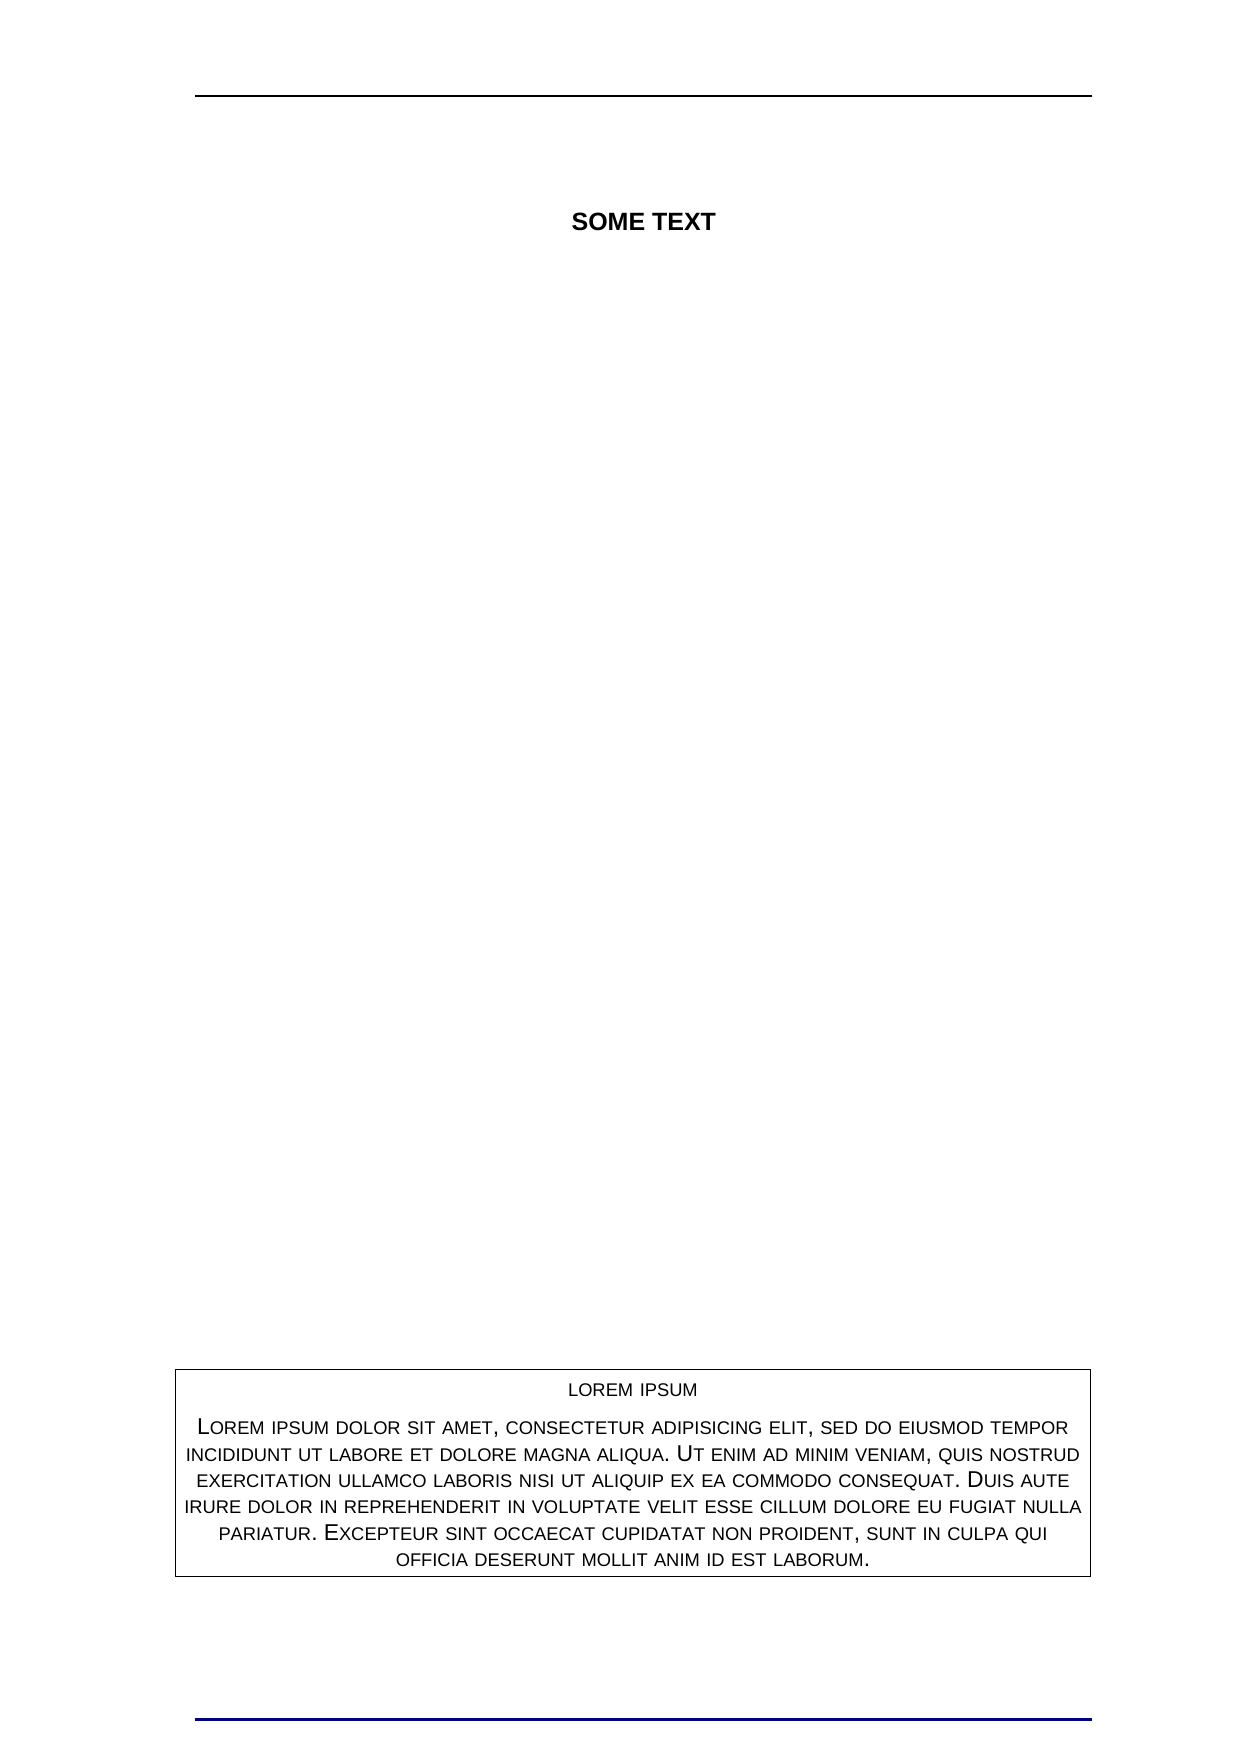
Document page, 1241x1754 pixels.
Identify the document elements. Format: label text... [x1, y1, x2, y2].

text lorem ipsum [176, 1372, 1090, 1401]
text Lorem ipsum dolor sit amet, consectetur adipisicing elit, sed do eiusmod tempor incididunt ut labore et dolore magna aliqua. Ut enim ad minim veniam, quis nostrud exercitation ullamco laboris nisi ut aliquip ex ea commodo consequat. Duis aute irure dolor in reprehenderit in voluptate velit esse cillum dolore eu fugiat nulla pariatur. Excepteur sint occaecat cupidatat non proident, sunt in culpa qui officia deserunt mollit anim id est laborum. [176, 1411, 1090, 1573]
text SOME TEXT [195, 207, 1092, 236]
